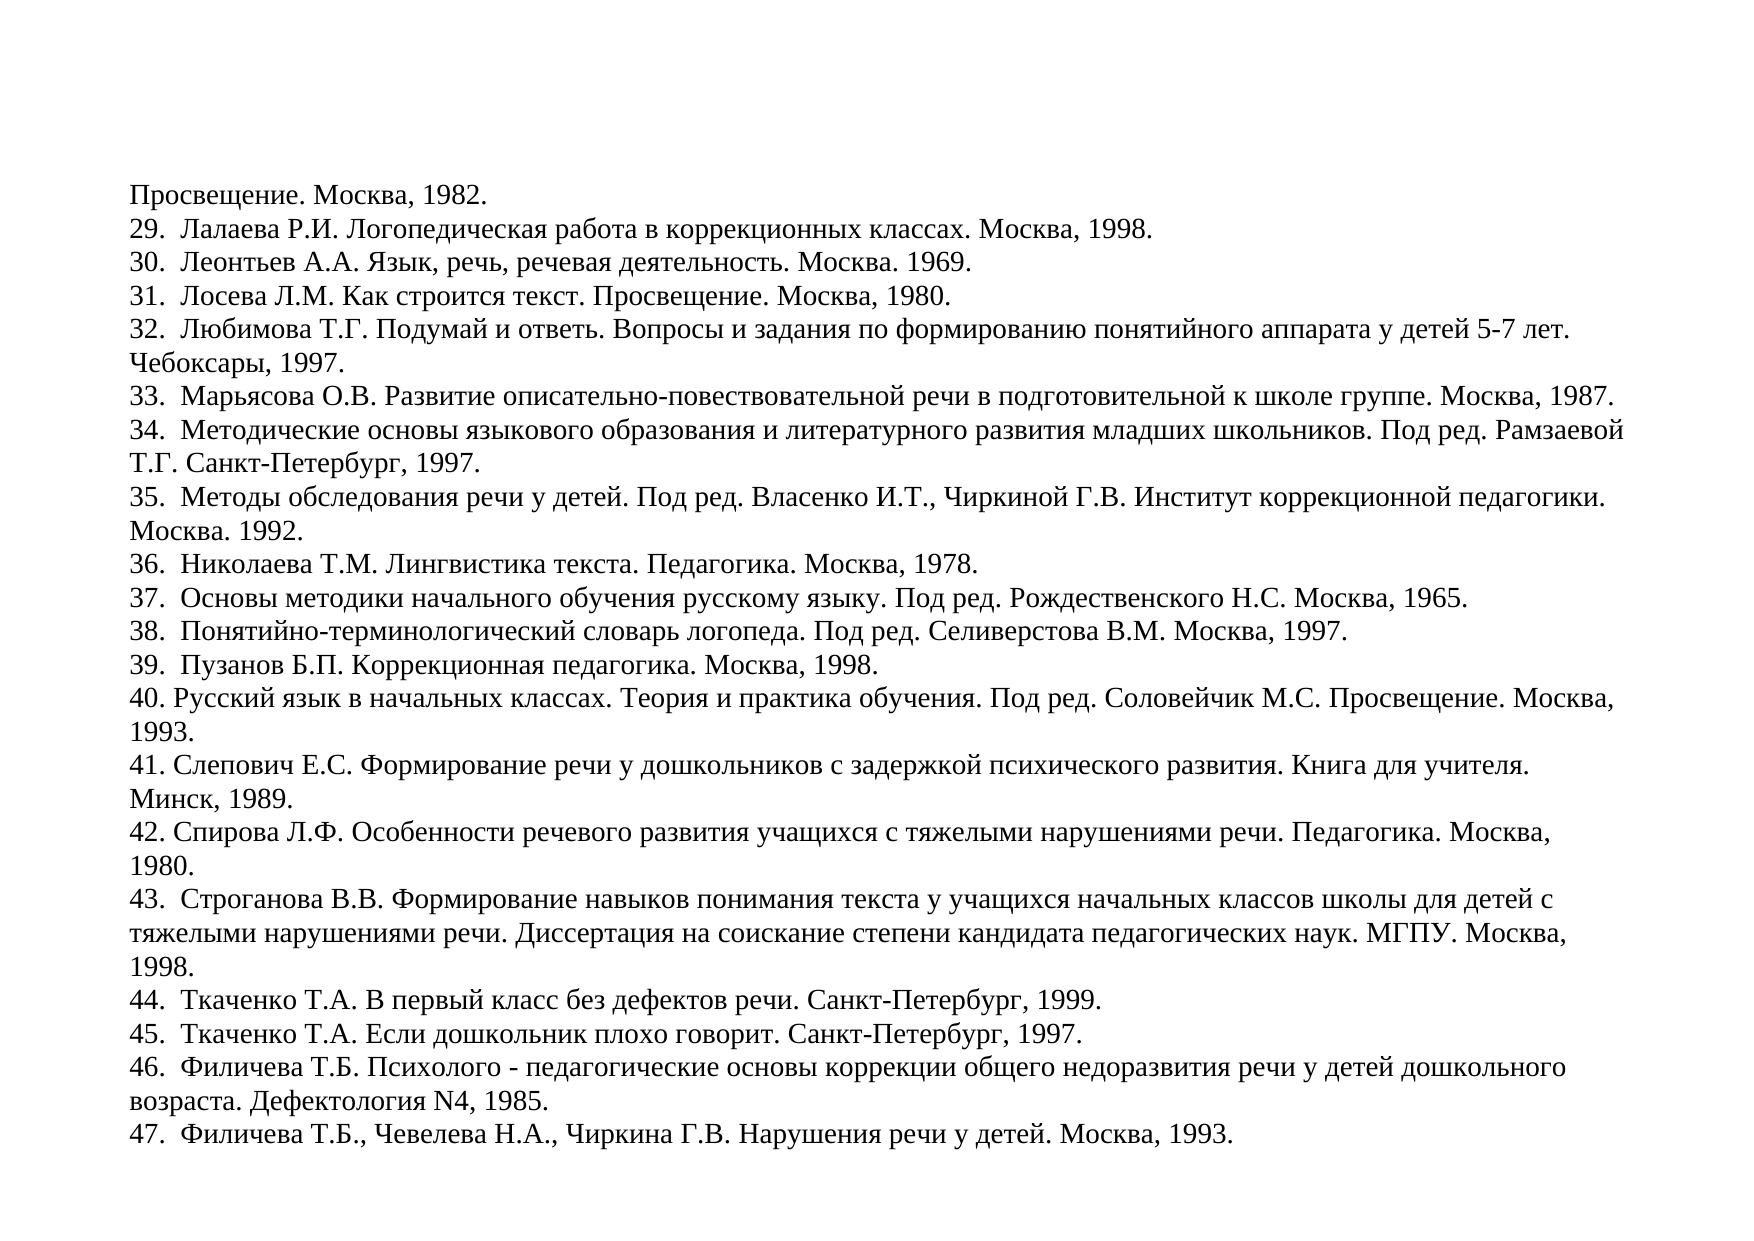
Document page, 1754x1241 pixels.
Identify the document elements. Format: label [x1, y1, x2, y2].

text [129, 177, 1625, 1150]
